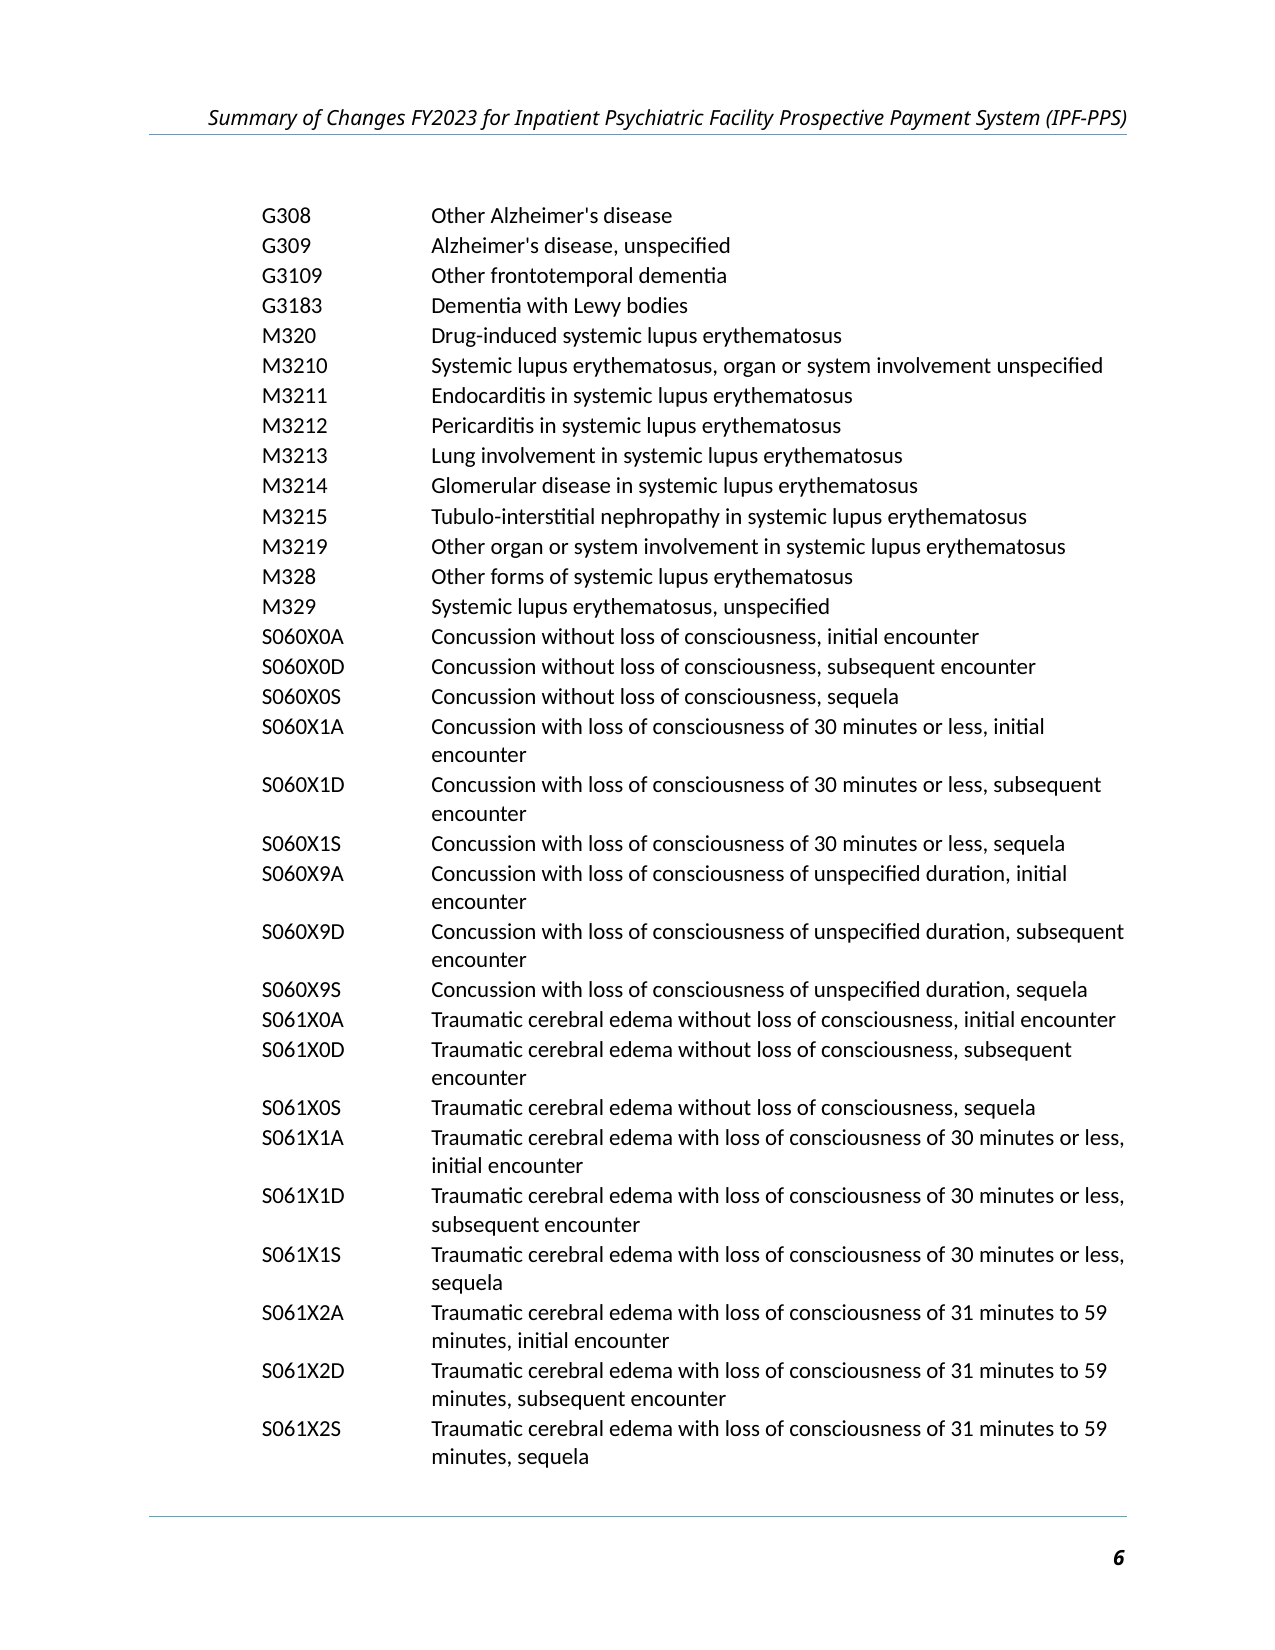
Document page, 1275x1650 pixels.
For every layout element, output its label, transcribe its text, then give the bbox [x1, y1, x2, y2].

list S060X1A Concussion with loss of consciousness of 30 minutes or less, initial encounter [262, 712, 1127, 768]
list S060X0A Concussion without loss of consciousness, initial encounter [262, 622, 1127, 650]
list S060X1S Concussion with loss of consciousness of 30 minutes or less, sequela [262, 829, 1127, 857]
list S061X0A Traumatic cerebral edema without loss of consciousness, initial encounter [262, 1005, 1127, 1033]
list G3109 Other frontotemporal dementia [262, 261, 1127, 289]
list M3213 Lung involvement in systemic lupus erythematosus [262, 442, 1127, 469]
list S060X9A Concussion with loss of consciousness of unspecified duration, initial encounter [262, 859, 1127, 915]
list M3210 Systemic lupus erythematosus, organ or system involvement unspecified [262, 351, 1127, 379]
list M3219 Other organ or system involvement in systemic lupus erythematosus [262, 532, 1127, 560]
list S061X2S Traumatic cerebral edema with loss of consciousness of 31 minutes to 59 minutes, sequela [262, 1414, 1127, 1470]
list G3183 Dementia with Lewy bodies [262, 291, 1127, 319]
list S060X1D Concussion with loss of consciousness of 30 minutes or less, subsequent encounter [262, 771, 1127, 827]
list M329 Systemic lupus erythematosus, unspecified [262, 592, 1127, 620]
list S060X0S Concussion without loss of consciousness, sequela [262, 682, 1127, 710]
list S060X9S Concussion with loss of consciousness of unspecified duration, sequela [262, 975, 1127, 1003]
list M3215 Tubulo-interstitial nephropathy in systemic lupus erythematosus [262, 502, 1127, 530]
list S061X1A Traumatic cerebral edema with loss of consciousness of 30 minutes or less, initial encounter [262, 1123, 1127, 1179]
list M328 Other forms of systemic lupus erythematosus [262, 562, 1127, 590]
list G308 Other Alzheimer's disease [262, 201, 1127, 229]
list M3212 Pericarditis in systemic lupus erythematosus [262, 411, 1127, 439]
list G309 Alzheimer's disease, unspecified [262, 231, 1127, 259]
list S061X1S Traumatic cerebral edema with loss of consciousness of 30 minutes or less, sequela [262, 1240, 1127, 1296]
list S061X2D Traumatic cerebral edema with loss of consciousness of 31 minutes to 59 minutes, subsequent encounter [262, 1356, 1127, 1412]
list S061X0S Traumatic cerebral edema without loss of consciousness, sequela [262, 1093, 1127, 1121]
list M3211 Endocarditis in systemic lupus erythematosus [262, 381, 1127, 409]
list S061X0D Traumatic cerebral edema without loss of consciousness, subsequent encounter [262, 1035, 1127, 1091]
list S061X1D Traumatic cerebral edema with loss of consciousness of 30 minutes or less, subsequent encounter [262, 1182, 1127, 1238]
list M3214 Glomerular disease in systemic lupus erythematosus [262, 472, 1127, 500]
list S060X9D Concussion with loss of consciousness of unspecified duration, subsequent encounter [262, 917, 1127, 973]
list S061X2A Traumatic cerebral edema with loss of consciousness of 31 minutes to 59 minutes, initial encounter [262, 1298, 1127, 1354]
list S060X0D Concussion without loss of consciousness, subsequent encounter [262, 652, 1127, 680]
list M320 Drug-induced systemic lupus erythematosus [262, 321, 1127, 349]
